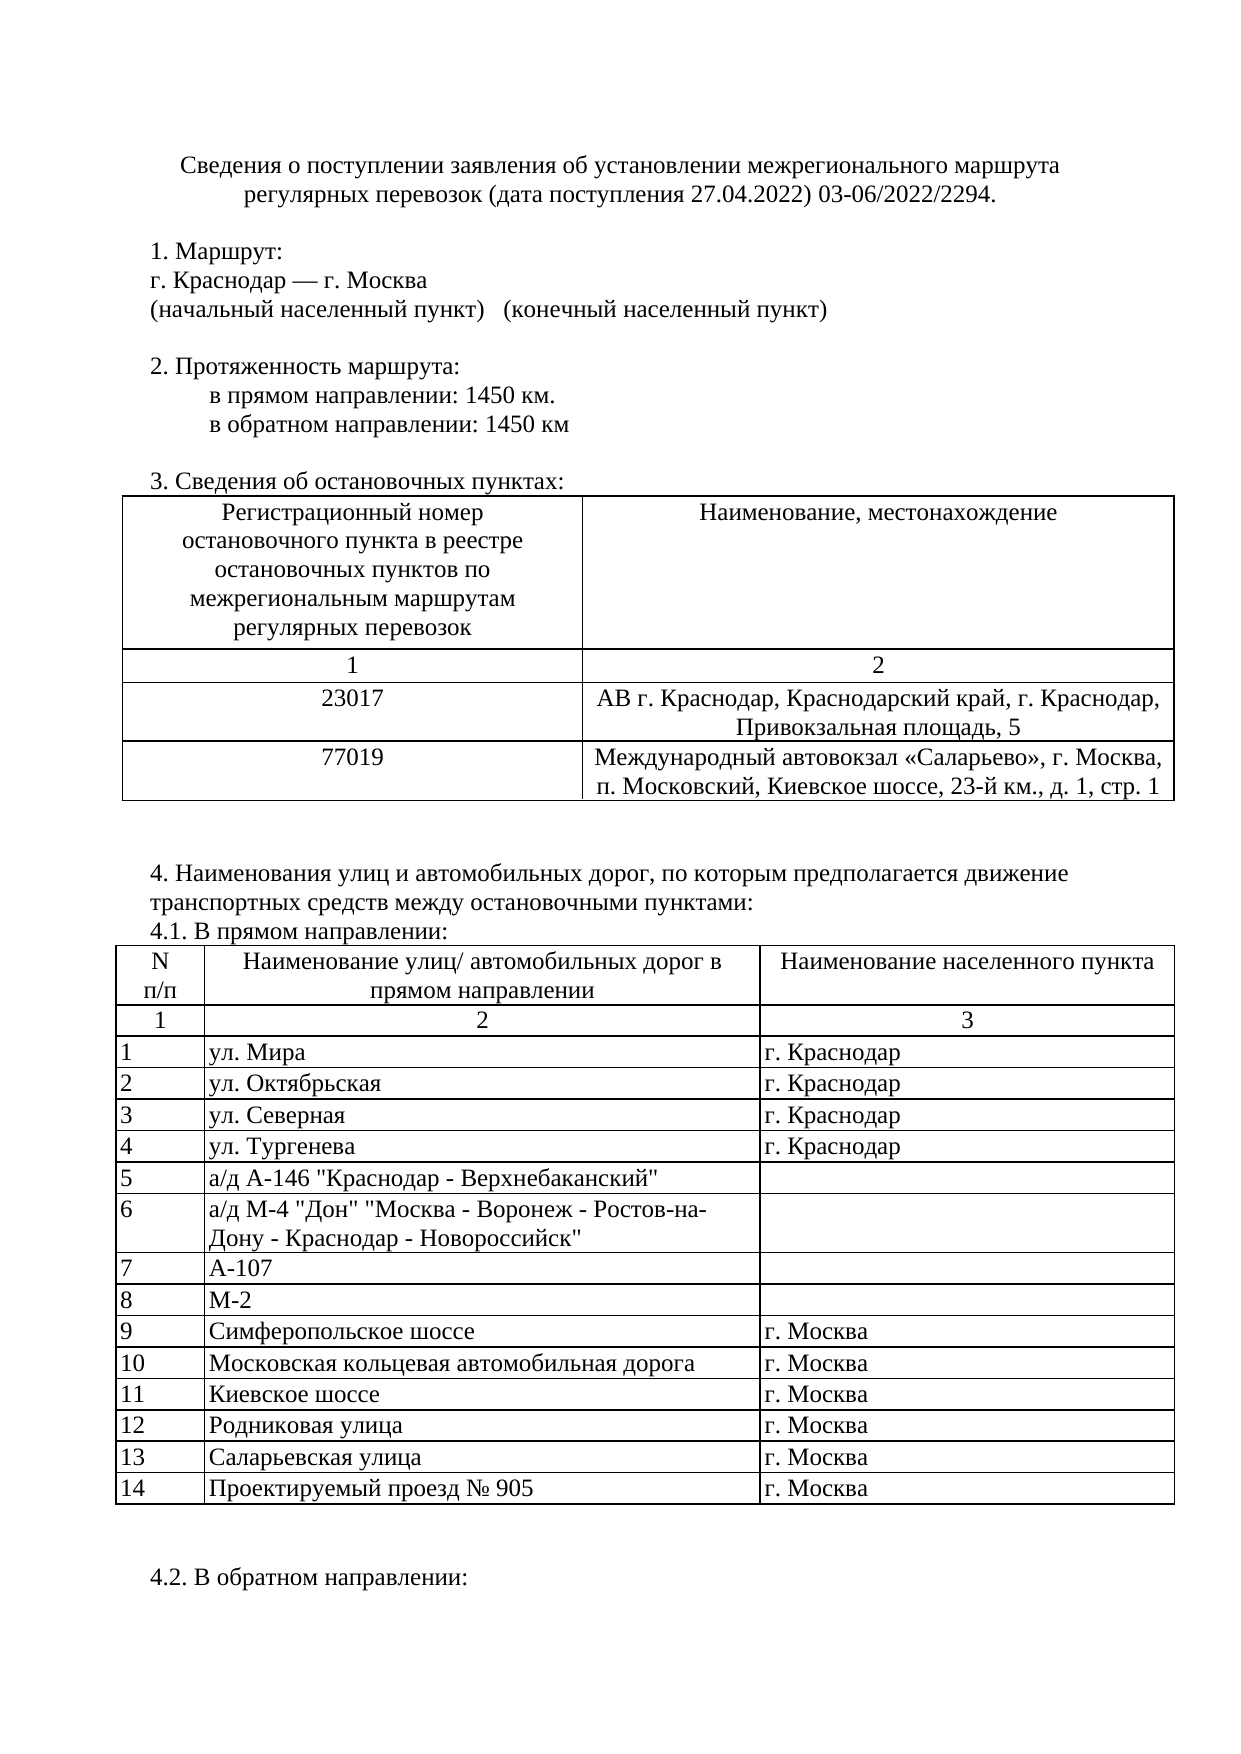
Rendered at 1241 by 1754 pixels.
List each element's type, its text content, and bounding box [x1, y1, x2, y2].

text в обратном направлении: 1450 км [150, 409, 1090, 437]
table_cell 5 [117, 1163, 204, 1193]
table_cell 8 [117, 1285, 204, 1314]
table_cell [761, 1163, 1174, 1193]
table_cell ул. Северная [205, 1100, 759, 1130]
table_cell г. Краснодар [761, 1037, 1174, 1067]
table_cell Проектируемый проезд № 905 [205, 1473, 759, 1503]
table_cell 3 [117, 1100, 204, 1130]
table_cell 3 [761, 1006, 1174, 1035]
table_cell 14 [117, 1473, 204, 1503]
table_cell г. Краснодар [761, 1131, 1174, 1161]
table_cell г. Москва [761, 1348, 1174, 1377]
table_cell г. Краснодар [761, 1100, 1174, 1130]
table_cell г. Москва [761, 1316, 1174, 1346]
table_cell А-107 [205, 1253, 759, 1283]
table_cell г. Москва [761, 1411, 1174, 1440]
table_cell 9 [117, 1316, 204, 1346]
table_cell г. Москва [761, 1442, 1174, 1472]
table_cell 2 [205, 1006, 759, 1035]
table_cell [761, 1194, 1174, 1252]
table_cell 4 [117, 1131, 204, 1161]
table_cell 2 [583, 650, 1173, 681]
table_cell Международный автовокзал «Саларьево», г. Москва, п. Московский, Киевское шоссе, 23-й км., д. 1, стр. 1 [583, 742, 1173, 799]
text 4.2. В обратном направлении: [150, 1562, 1090, 1591]
table_cell 77019 [123, 742, 582, 799]
table_cell [761, 1253, 1174, 1283]
text в прямом направлении: 1450 км. [150, 380, 1090, 409]
text 3. Сведения об остановочных пунктах: [150, 466, 1090, 495]
table_cell М-2 [205, 1285, 759, 1314]
text Сведения о поступлении заявления об установлении межрегионального маршрута регулярных перевозок (дата поступления 27.04.2022) 03-06/2022/2294. [150, 150, 1090, 207]
table_cell Симферопольское шоссе [205, 1316, 759, 1346]
table_cell ул. Мира [205, 1037, 759, 1067]
table_header Наименование населенного пункта [761, 946, 1174, 1004]
table_cell Киевское шоссе [205, 1379, 759, 1409]
table_header N п/п [117, 946, 204, 1004]
table_header Наименование улиц/ автомобильных дорог в прямом направлении [205, 946, 759, 1004]
table_cell 11 [117, 1379, 204, 1409]
text (начальный населенный пункт) (конечный населенный пункт) [150, 294, 1090, 322]
table_cell 7 [117, 1253, 204, 1283]
table_cell 10 [117, 1348, 204, 1377]
text 4. Наименования улиц и автомобильных дорог, по которым предполагается движение транспортных средств между остановочными пунктами: [150, 858, 1090, 916]
text 2. Протяженность маршрута: [150, 351, 1090, 380]
text 4.1. В прямом направлении: [150, 916, 1090, 945]
table_cell г. Москва [761, 1379, 1174, 1409]
table_cell Родниковая улица [205, 1411, 759, 1440]
table_cell Саларьевская улица [205, 1442, 759, 1472]
table_cell АВ г. Краснодар, Краснодарский край, г. Краснодар, Привокзальная площадь, 5 [583, 683, 1173, 740]
table_cell [761, 1285, 1174, 1314]
table_cell 12 [117, 1411, 204, 1440]
table_cell 1 [117, 1006, 204, 1035]
table_cell Московская кольцевая автомобильная дорога [205, 1348, 759, 1377]
table_cell а/д А-146 "Краснодар - Верхнебаканский" [205, 1163, 759, 1193]
table_cell 2 [117, 1068, 204, 1098]
table_cell 13 [117, 1442, 204, 1472]
table_cell ул. Октябрьская [205, 1068, 759, 1098]
table_cell а/д М-4 "Дон" "Москва - Воронеж - Ростов-на-Дону - Краснодар - Новороссийск" [205, 1194, 759, 1252]
table_cell 23017 [123, 683, 582, 740]
table_cell ул. Тургенева [205, 1131, 759, 1161]
table_cell 1 [117, 1037, 204, 1067]
table_cell 6 [117, 1194, 204, 1252]
table_header Регистрационный номер остановочного пункта в реестре остановочных пунктов по межрегиональным маршрутам регулярных перевозок [123, 497, 582, 648]
text г. Краснодар — г. Москва [150, 265, 1090, 294]
table_header Наименование, местонахождение [583, 497, 1173, 648]
table_cell 1 [123, 650, 582, 681]
table_cell г. Москва [761, 1473, 1174, 1503]
text 1. Маршрут: [150, 236, 1090, 265]
table_cell г. Краснодар [761, 1068, 1174, 1098]
